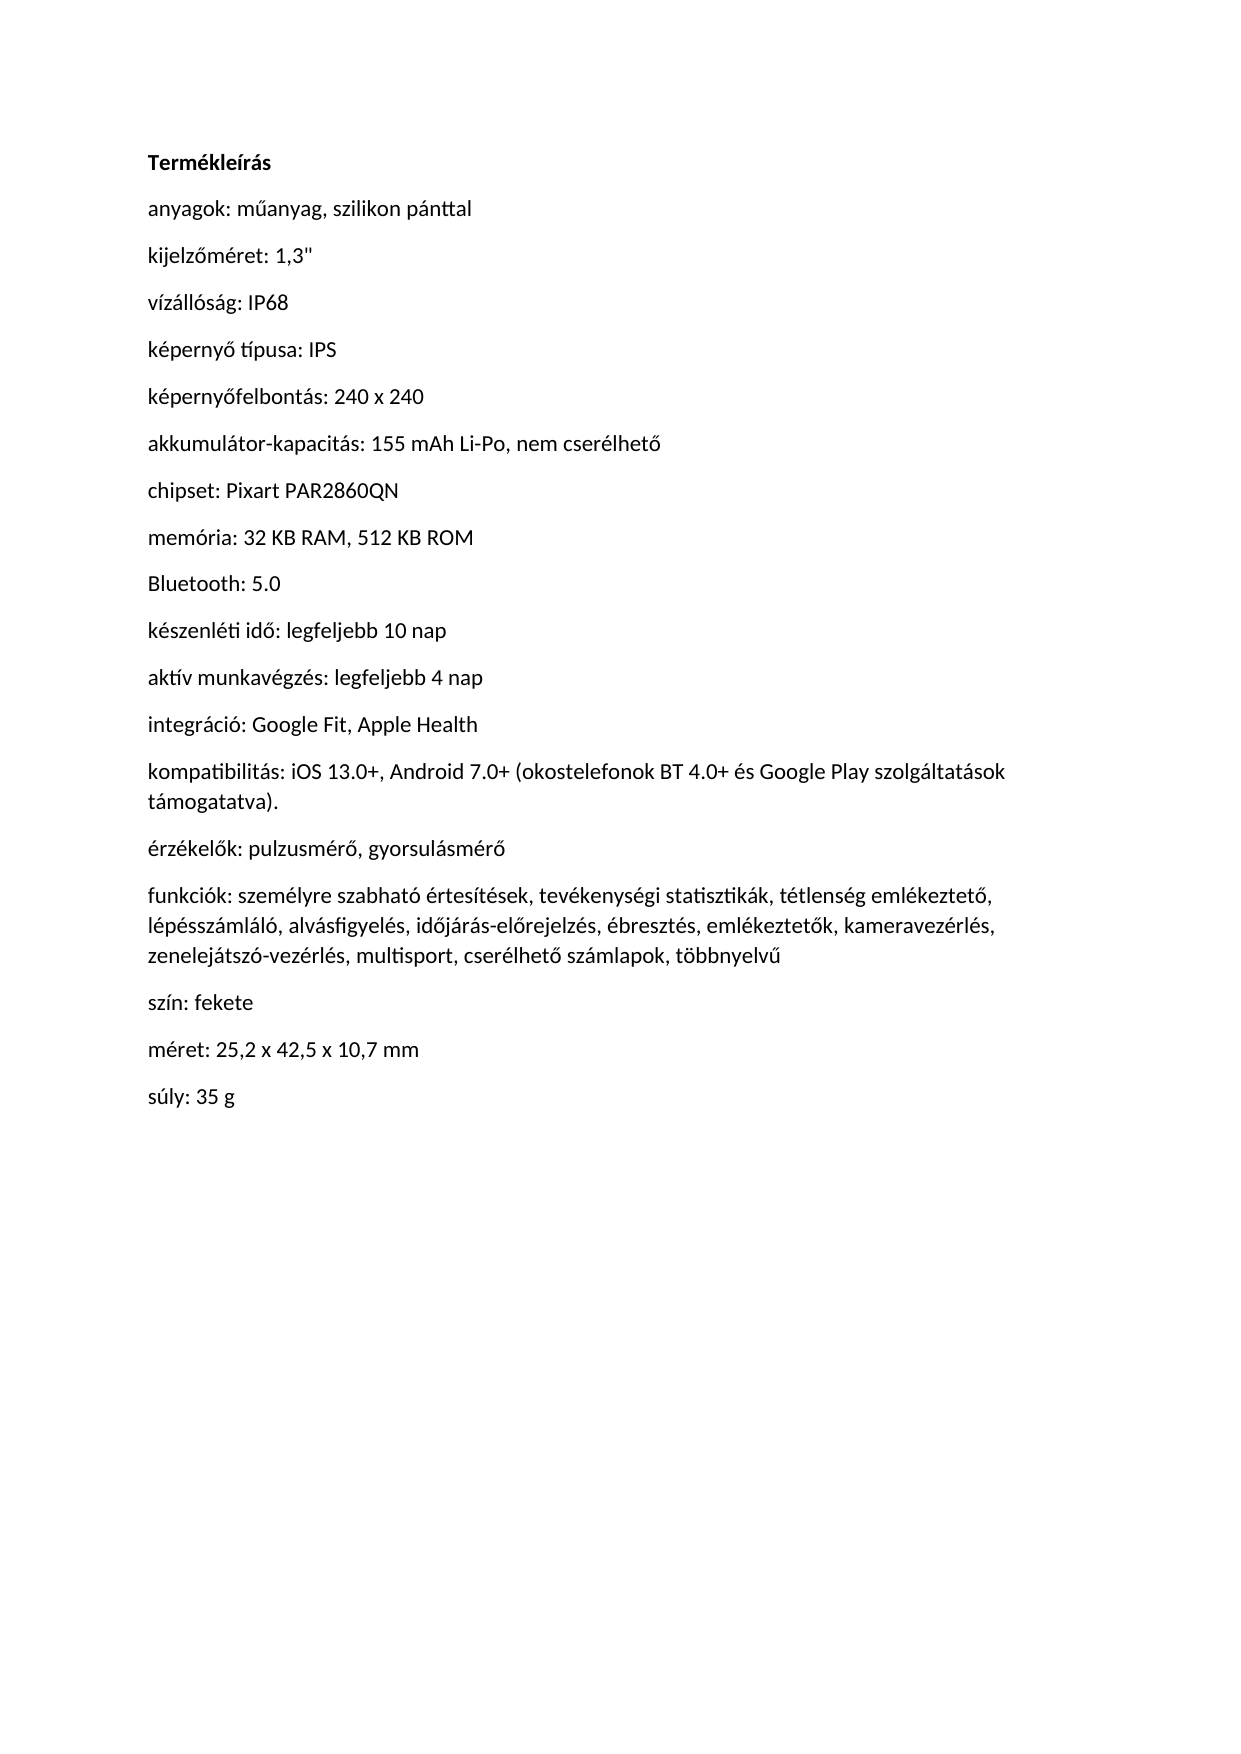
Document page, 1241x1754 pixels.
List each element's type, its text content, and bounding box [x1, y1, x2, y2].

text aktív munkavégzés: legfeljebb 4 nap [148, 663, 1093, 691]
text képernyő típusa: IPS [148, 335, 1093, 363]
text anyagok: műanyag, szilikon pánttal [148, 194, 1093, 222]
text készenléti idő: legfeljebb 10 nap [148, 616, 1093, 644]
text súly: 35 g [148, 1082, 1093, 1110]
text Bluetooth: 5.0 [148, 569, 1093, 597]
text kijelzőméret: 1,3" [148, 241, 1093, 269]
text akkumulátor-kapacitás: 155 mAh Li-Po, nem cserélhető [148, 429, 1093, 457]
text integráció: Google Fit, Apple Health [148, 710, 1093, 738]
text chipset: Pixart PAR2860QN [148, 476, 1093, 504]
text vízállóság: IP68 [148, 288, 1093, 316]
text szín: fekete [148, 988, 1093, 1016]
text érzékelők: pulzusmérő, gyorsulásmérő [148, 834, 1093, 862]
text memória: 32 KB RAM, 512 KB ROM [148, 523, 1093, 551]
text funkciók: személyre szabható értesítések, tevékenységi statisztikák, tétlenség emlékeztető, lépésszámláló, alvásfigyelés, időjárás-előrejelzés, ébresztés, emlékeztetők, kameravezérlés, zenelejátszó-vezérlés, multisport, cserélhető számlapok, többnyelvű [148, 881, 1093, 969]
text méret: 25,2 x 42,5 x 10,7 mm [148, 1035, 1093, 1063]
text Termékleírás [148, 148, 1093, 176]
text kompatibilitás: iOS 13.0+, Android 7.0+ (okostelefonok BT 4.0+ és Google Play szolgáltatások támogatatva). [148, 757, 1093, 815]
text képernyőfelbontás: 240 x 240 [148, 382, 1093, 410]
